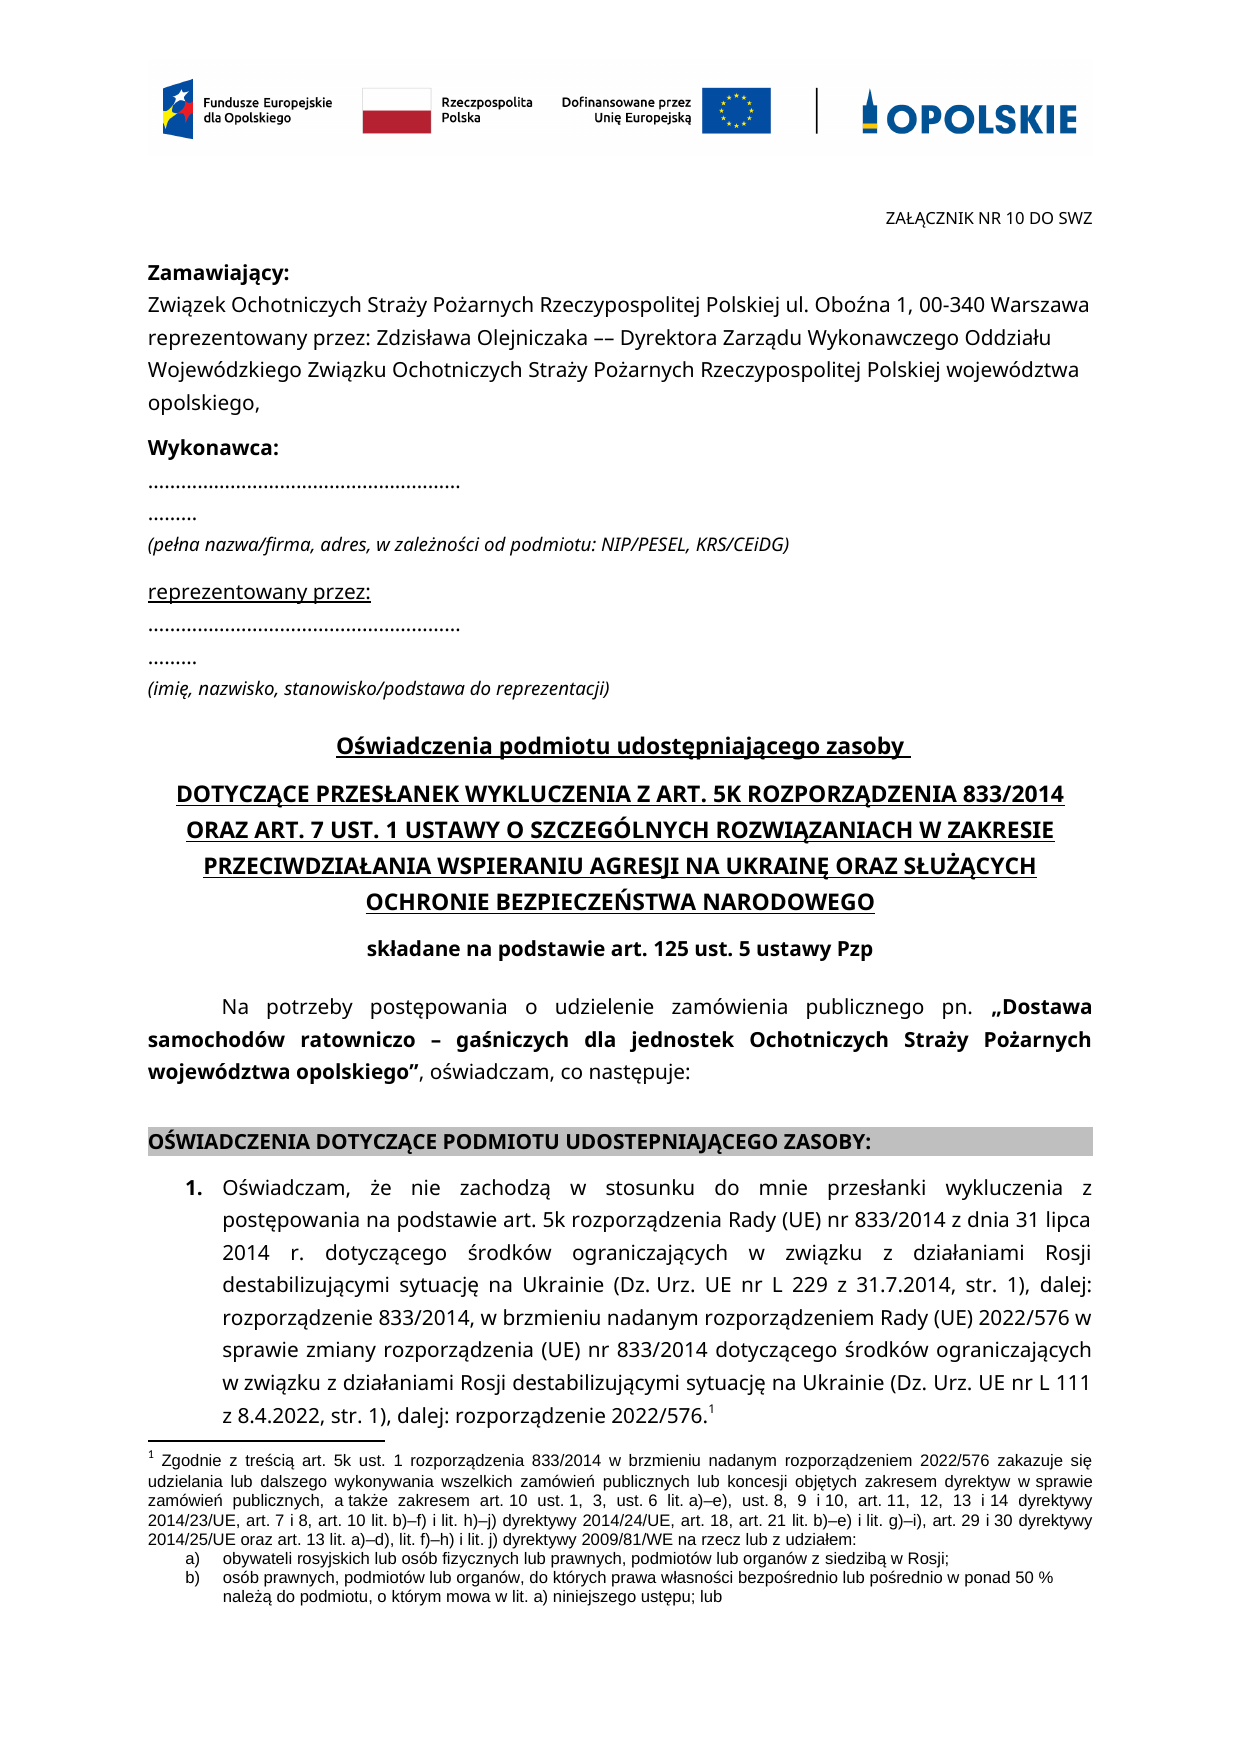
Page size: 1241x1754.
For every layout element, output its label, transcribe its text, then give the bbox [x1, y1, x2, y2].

text OŚWIADCZENIA DOTYCZĄCE PODMIOTU UDOSTEPNIAJĄCEGO ZASOBY: [148, 1127, 1093, 1156]
text ZAŁĄCZNIK NR 10 DO SWZ [148, 207, 1093, 229]
picture [147, 59, 1093, 156]
text Oświadczenia podmiotu udostępniającego zasoby [148, 730, 1093, 761]
text Zamawiający: [148, 258, 1093, 286]
text Związek Ochotniczych Straży Pożarnych Rzeczypospolitej Polskiej ul. Oboźna 1, 00-340 Warszawa reprezentowany przez: Zdzisława Olejniczaka –– Dyrektora Zarządu Wykonawczego Oddziału Wojewódzkiego Związku Ochotniczych Straży Pożarnych Rzeczypospolitej Polskiej województwa opolskiego, [148, 290, 1093, 417]
text Wykonawca: [148, 433, 1093, 462]
text reprezentowany przez: [148, 577, 1093, 605]
text DOTYCZĄCE PRZESŁANEK WYKLUCZENIA Z ART. 5K ROZPORZĄDZENIA 833/2014 ORAZ ART. 7 UST. 1 USTAWY o szczególnych rozwiązaniach w zakresie przeciwdziałania wspieraniu agresji na Ukrainę oraz służących ochronie bezpieczeństwa narodowego [148, 778, 1093, 917]
text ………………………………………………………… [148, 609, 472, 671]
text składane na podstawie art. 125 ust. 5 ustawy Pzp [148, 934, 1093, 963]
text (imię, nazwisko, stanowisko/podstawa do reprezentacji) [148, 675, 1093, 700]
text Na potrzeby postępowania o udzielenie zamówienia publicznego pn. „Dostawa samochodów ratowniczo – gaśniczych dla jednostek Ochotniczych Straży Pożarnych województwa opolskiego”, oświadczam, co następuje: [148, 992, 1093, 1086]
text ………………………………………………………… [148, 466, 472, 527]
list Oświadczam, że nie zachodzą w stosunku do mnie przesłanki wykluczenia z postępowania na podstawie art. 5k rozporządzenia Rady (UE) nr 833/2014 z dnia 31 lipca 2014 r. dotyczącego środków ograniczających w związku z działaniami Rosji destabilizującymi sytuację na Ukrainie (Dz. Urz. UE nr L 229 z 31.7.2014, str. 1), dalej: rozporządzenie 833/2014, w brzmieniu nadanym rozporządzeniem Rady (UE) 2022/576 w sprawie zmiany rozporządzenia (UE) nr 833/2014 dotyczącego środków ograniczających w związku z działaniami Rosji destabilizującymi sytuację na Ukrainie (Dz. Urz. UE nr L 111 z 8.4.2022, str. 1), dalej: rozporządzenie 2022/576. [185, 1173, 1093, 1429]
text (pełna nazwa/firma, adres, w zależności od podmiotu: NIP/PESEL, KRS/CEiDG) [148, 531, 1093, 557]
